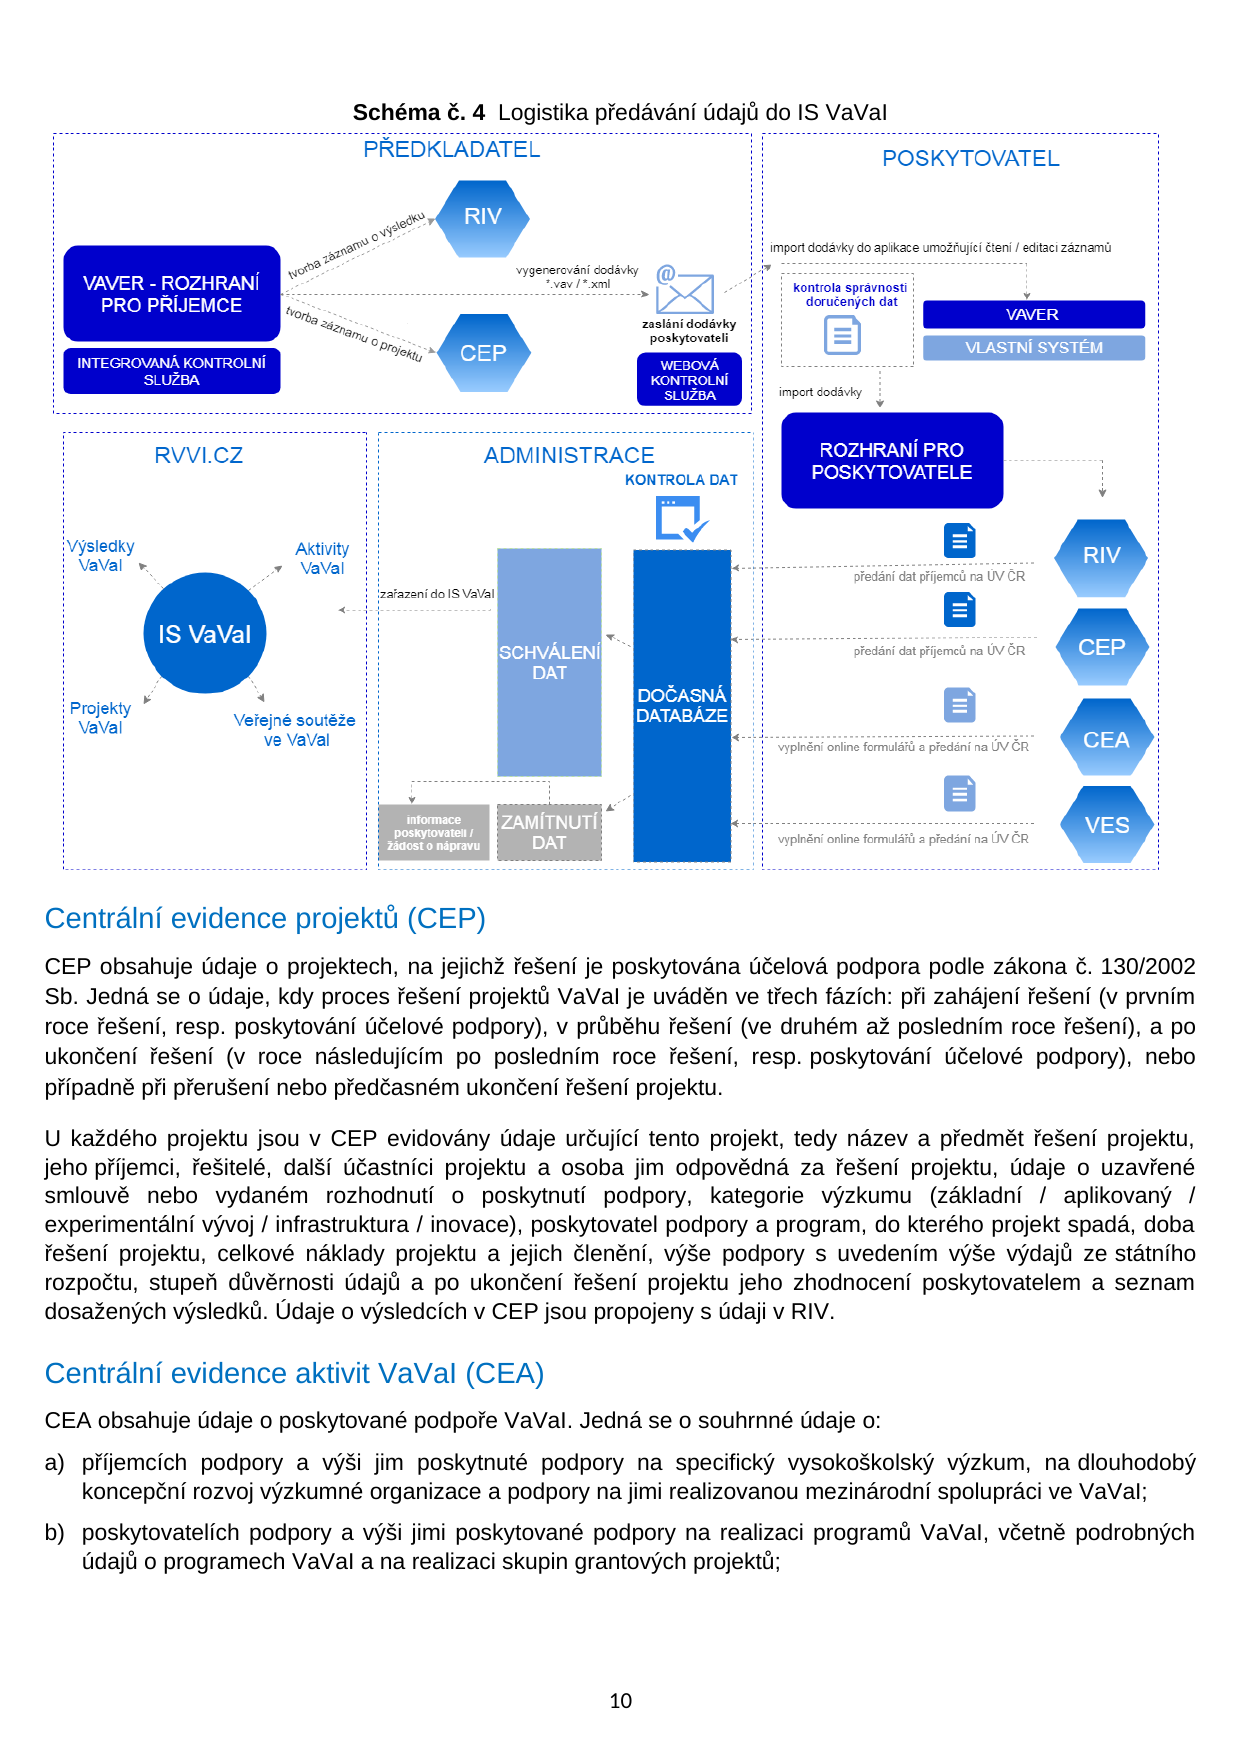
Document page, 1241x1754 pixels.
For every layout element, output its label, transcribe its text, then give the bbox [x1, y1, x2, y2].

list poskytovatelích podpory a výši jimi poskytované podpory na realizaci programů VaVaI, včetně podrobných údajů o programech VaVaI a na realizaci skupin grantových projektů; [44, 1519, 1196, 1574]
text CEP obsahuje údaje o projektech, na jejichž řešení je poskytována účelová podpora podle zákona č. 130/2002 Sb. Jedná se o údaje, kdy proces řešení projektů VaVaI je uváděn ve třech fázích: při zahájení řešení (v prvním roce řešení, resp. poskytování účelové podpory), v průběhu řešení (ve druhém až posledním roce řešení), a po ukončení řešení (v roce následujícím po posledním roce řešení, resp. poskytování účelové podpory), nebo případně při přerušení nebo předčasném ukončení řešení projektu. [44, 953, 1196, 1100]
text Schéma č. 4 Logistika předávání údajů do IS VaVaI [44, 99, 1196, 125]
list příjemcích podpory a výši jim poskytnuté podpory na specifický vysokoškolský výzkum, na dlouhodobý koncepční rozvoj výzkumné organizace a podpory na jimi realizovanou mezinárodní spolupráci ve VaVaI; [44, 1449, 1196, 1504]
subtitle Centrální evidence projektů (CEP) [44, 902, 1196, 935]
subtitle Centrální evidence aktivit VaVaI (CEA) [44, 1356, 1196, 1390]
picture [53, 133, 1163, 870]
text U každého projektu jsou v CEP evidovány údaje určující tento projekt, tedy název a předmět řešení projektu, jeho příjemci, řešitelé, další účastníci projektu a osoba jim odpovědná za řešení projektu, údaje o uzavřené smlouvě nebo vydaném rozhodnutí o poskytnutí podpory, kategorie výzkumu (základní / aplikovaný / experimentální vývoj / infrastruktura / inovace), poskytovatel podpory a program, do kterého projekt spadá, doba řešení projektu, celkové náklady projektu a jejich členění, výše podpory s uvedením výše výdajů ze státního rozpočtu, stupeň důvěrnosti údajů a po ukončení řešení projektu jeho zhodnocení poskytovatelem a seznam dosažených výsledků. Údaje o výsledcích v CEP jsou propojeny s údaji v RIV. [44, 1124, 1196, 1324]
text CEA obsahuje údaje o poskytované podpoře VaVaI. Jedná se o souhrnné údaje o: [44, 1407, 1196, 1433]
